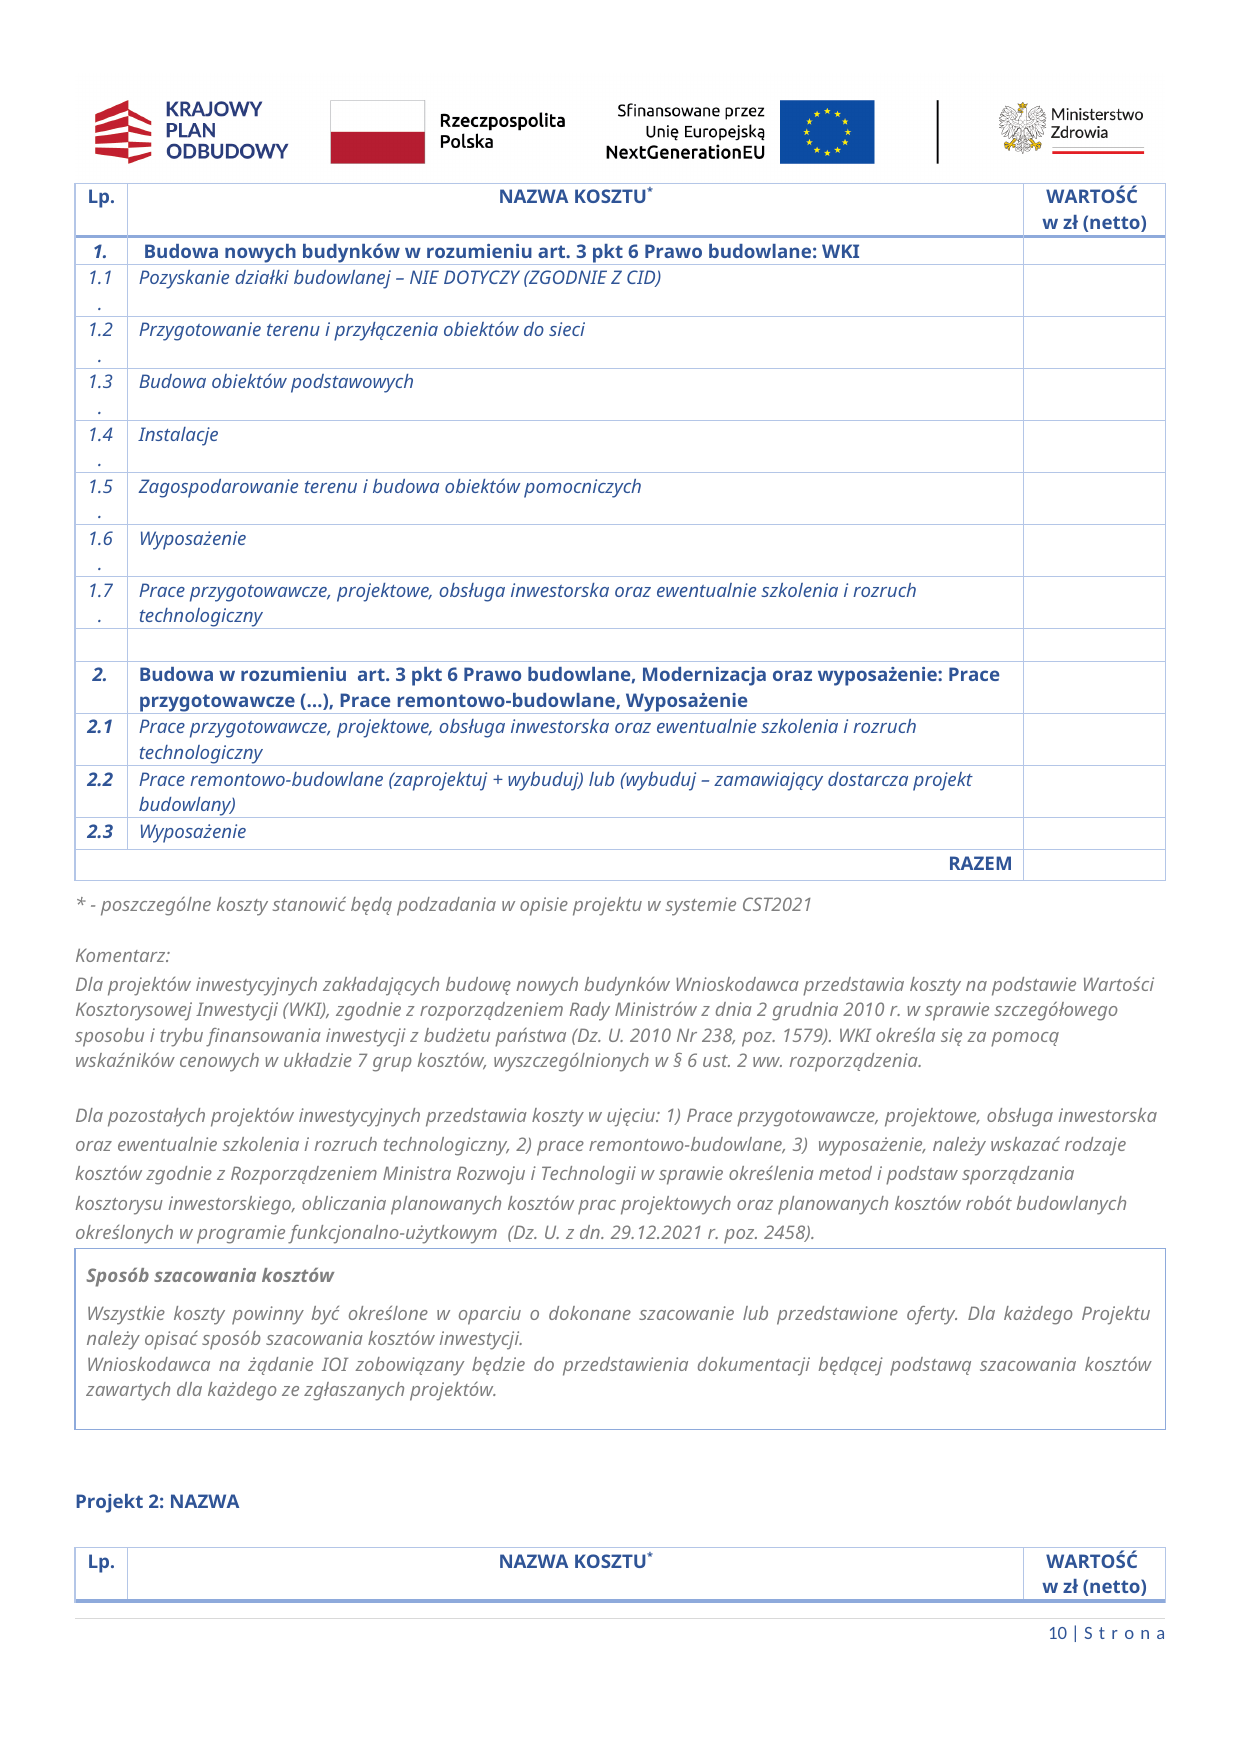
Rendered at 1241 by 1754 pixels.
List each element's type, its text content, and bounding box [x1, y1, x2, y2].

table_header WARTOŚĆ w zł (netto) [1024, 1548, 1165, 1599]
table_cell RAZEM [76, 850, 1023, 880]
table_header Sposób szacowania kosztów Wszystkie koszty powinny być określone w oparciu o dokonane szacowanie lub przedstawione oferty. Dla każdego Projektu należy opisać sposób szacowania kosztów inwestycji. Wnioskodawca na żądanie IOI zobowiązany będzie do przedstawienia dokumentacji będącej podstawą szacowania kosztów zawartych dla każdego ze zgłaszanych projektów. [76, 1249, 1165, 1429]
table_cell Przygotowanie terenu i przyłączenia obiektów do sieci [128, 317, 1023, 368]
table_cell [1024, 265, 1165, 316]
table_cell [1024, 714, 1165, 765]
table_header WARTOŚĆ w zł (netto) [1024, 184, 1165, 235]
table_cell Wyposażenie [128, 818, 1023, 849]
table_cell 1.2. [76, 317, 127, 368]
table_cell [1024, 766, 1165, 817]
table_cell 1.6. [76, 525, 127, 576]
table_cell Budowa nowych budynków w rozumieniu art. 3 pkt 6 Prawo budowlane: WKI [128, 238, 1023, 263]
table_cell Budowa obiektów podstawowych [128, 369, 1023, 420]
table_cell [1024, 629, 1165, 661]
table_cell 1.1. [76, 265, 127, 316]
table_cell 1.5. [76, 473, 127, 524]
table_cell [1024, 238, 1165, 263]
table_cell 2. [76, 662, 127, 713]
table_cell 2.3 [76, 818, 127, 849]
picture [75, 73, 1166, 183]
table_cell [76, 629, 127, 661]
table_cell [1024, 473, 1165, 524]
table_cell [1024, 818, 1165, 849]
table_cell Instalacje [128, 421, 1023, 472]
table_header Lp. [76, 1548, 127, 1599]
table_cell Wyposażenie [128, 525, 1023, 576]
table_header Lp. [76, 184, 127, 235]
table_cell [128, 629, 1023, 661]
table_cell 2.2 [76, 766, 127, 817]
text * - poszczególne koszty stanowić będą podzadania w opisie projektu w systemie CST2021 [75, 892, 1165, 917]
table_cell Prace remontowo-budowlane (zaprojektuj + wybuduj) lub (wybuduj – zamawiający dostarcza projekt budowlany) [128, 766, 1023, 817]
table_cell Budowa w rozumieniu art. 3 pkt 6 Prawo budowlane, Modernizacja oraz wyposażenie: Prace przygotowawcze (…), Prace remontowo-budowlane, Wyposażenie [128, 662, 1023, 713]
table_cell 1.4. [76, 421, 127, 472]
table_header NAZWA KOSZTU* [128, 184, 1023, 235]
table_cell Zagospodarowanie terenu i budowa obiektów pomocniczych [128, 473, 1023, 524]
table_cell [1024, 525, 1165, 576]
table_cell Prace przygotowawcze, projektowe, obsługa inwestorska oraz ewentualnie szkolenia i rozruch technologiczny [128, 577, 1023, 628]
table_cell [1024, 577, 1165, 628]
table_header NAZWA KOSZTU* [128, 1548, 1023, 1599]
text Dla pozostałych projektów inwestycyjnych przedstawia koszty w ujęciu: 1) Prace przygotowawcze, projektowe, obsługa inwestorska oraz ewentualnie szkolenia i rozruch technologiczny, 2) prace remontowo-budowlane, 3) wyposażenie, należy wskazać rodzaje kosztów zgodnie z Rozporządzeniem Ministra Rozwoju i Technologii w sprawie określenia metod i podstaw sporządzania kosztorysu inwestorskiego, obliczania planowanych kosztów prac projektowych oraz planowanych kosztów robót budowlanych określonych w programie funkcjonalno-użytkowym (Dz. U. z dn. 29.12.2021 r. poz. 2458). [75, 1102, 1165, 1244]
table_cell Prace przygotowawcze, projektowe, obsługa inwestorska oraz ewentualnie szkolenia i rozruch technologiczny [128, 714, 1023, 765]
text Komentarz: [75, 942, 1165, 967]
list Projekt 2: NAZWA [75, 1489, 1165, 1514]
table_cell [1024, 850, 1165, 880]
table_cell [1024, 369, 1165, 420]
table_cell 1.3. [76, 369, 127, 420]
table_cell 1.7. [76, 577, 127, 628]
table_cell [1024, 662, 1165, 713]
table_cell 1. [76, 238, 127, 263]
table_cell 2.1 [76, 714, 127, 765]
table_cell [1024, 421, 1165, 472]
table_cell [1024, 317, 1165, 368]
table_cell Pozyskanie działki budowlanej – NIE DOTYCZY (ZGODNIE Z CID) [128, 265, 1023, 316]
text Dla projektów inwestycyjnych zakładających budowę nowych budynków Wnioskodawca przedstawia koszty na podstawie Wartości Kosztorysowej Inwestycji (WKI), zgodnie z rozporządzeniem Rady Ministrów z dnia 2 grudnia 2010 r. w sprawie szczegółowego sposobu i trybu finansowania inwestycji z budżetu państwa (Dz. U. 2010 Nr 238, poz. 1579). WKI określa się za pomocą wskaźników cenowych w układzie 7 grup kosztów, wyszczególnionych w § 6 ust. 2 ww. rozporządzenia. [75, 971, 1165, 1073]
